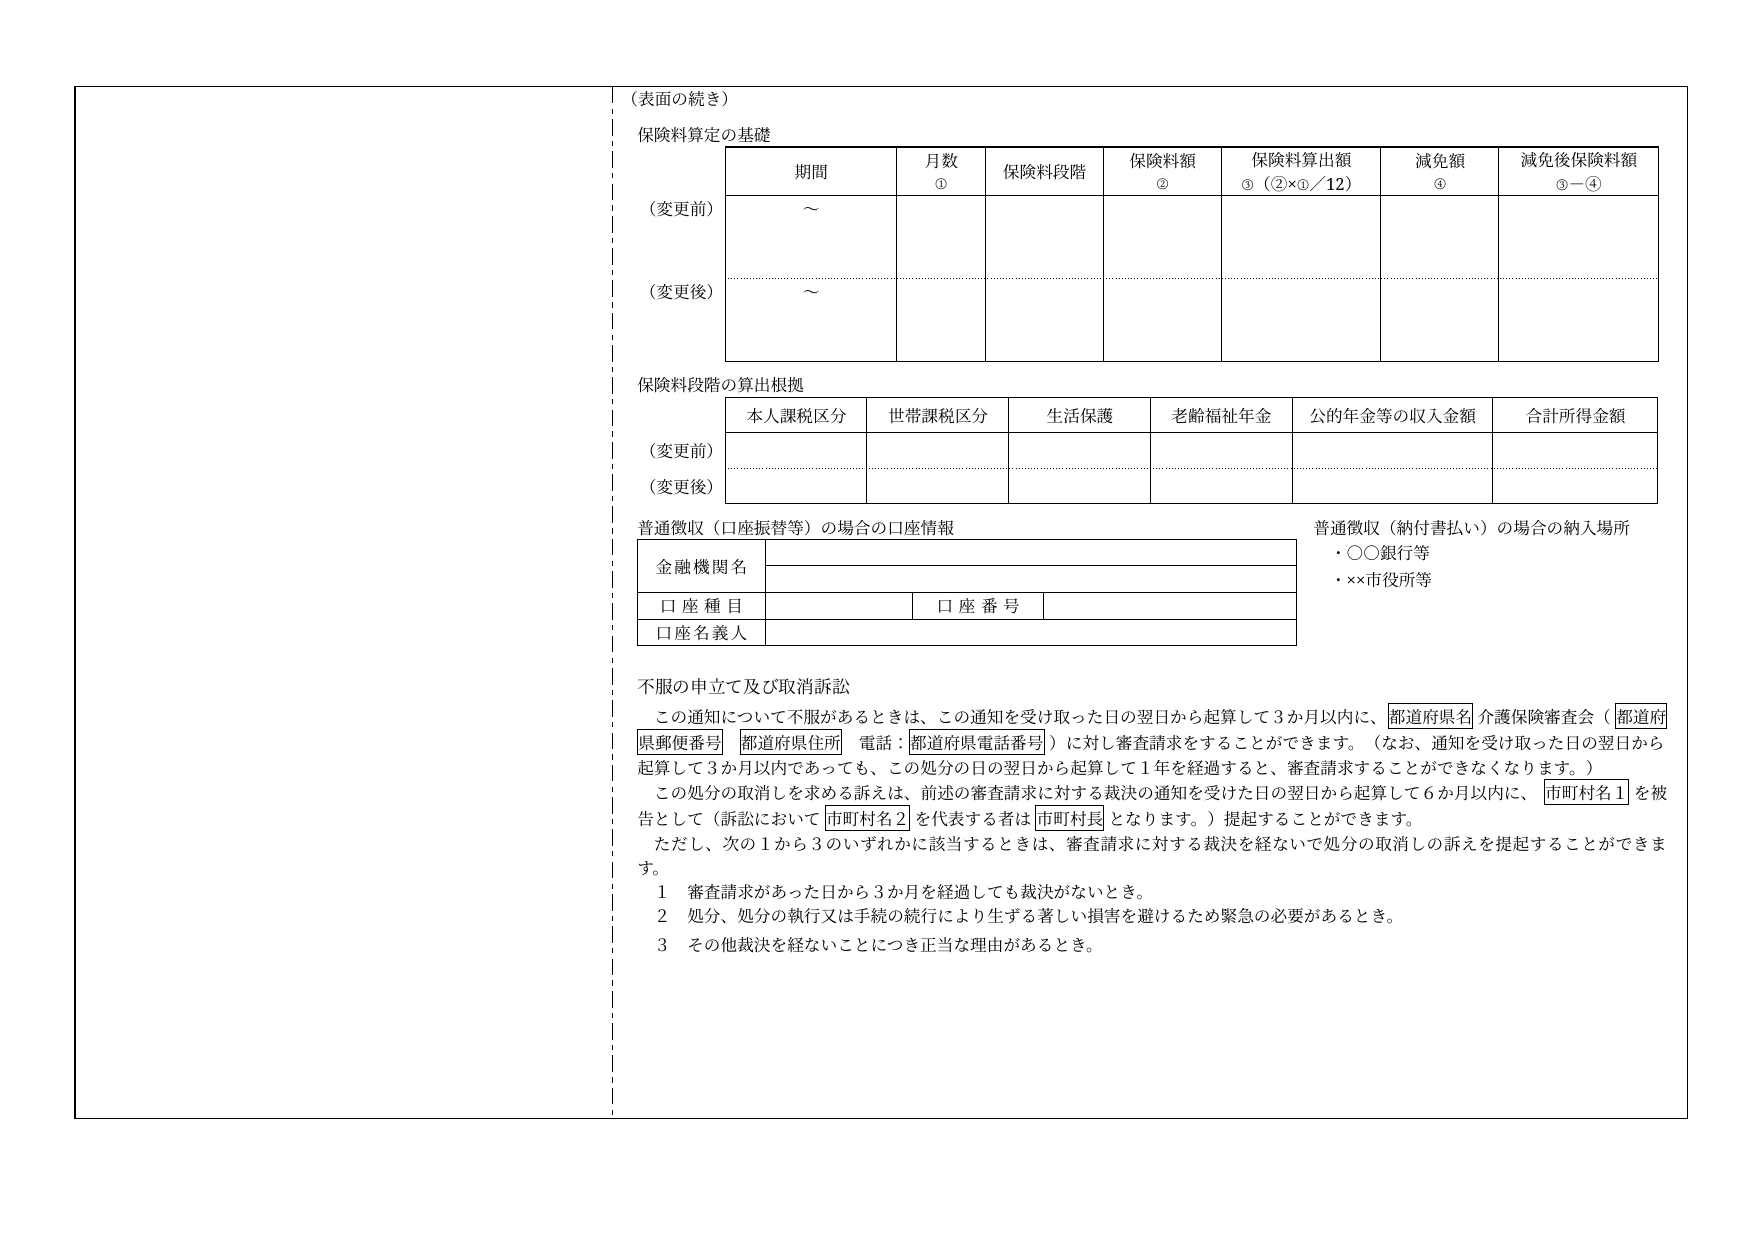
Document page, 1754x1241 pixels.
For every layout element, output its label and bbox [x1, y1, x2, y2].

table_header [76, 87, 612, 1117]
table_header [612, 87, 1687, 1117]
